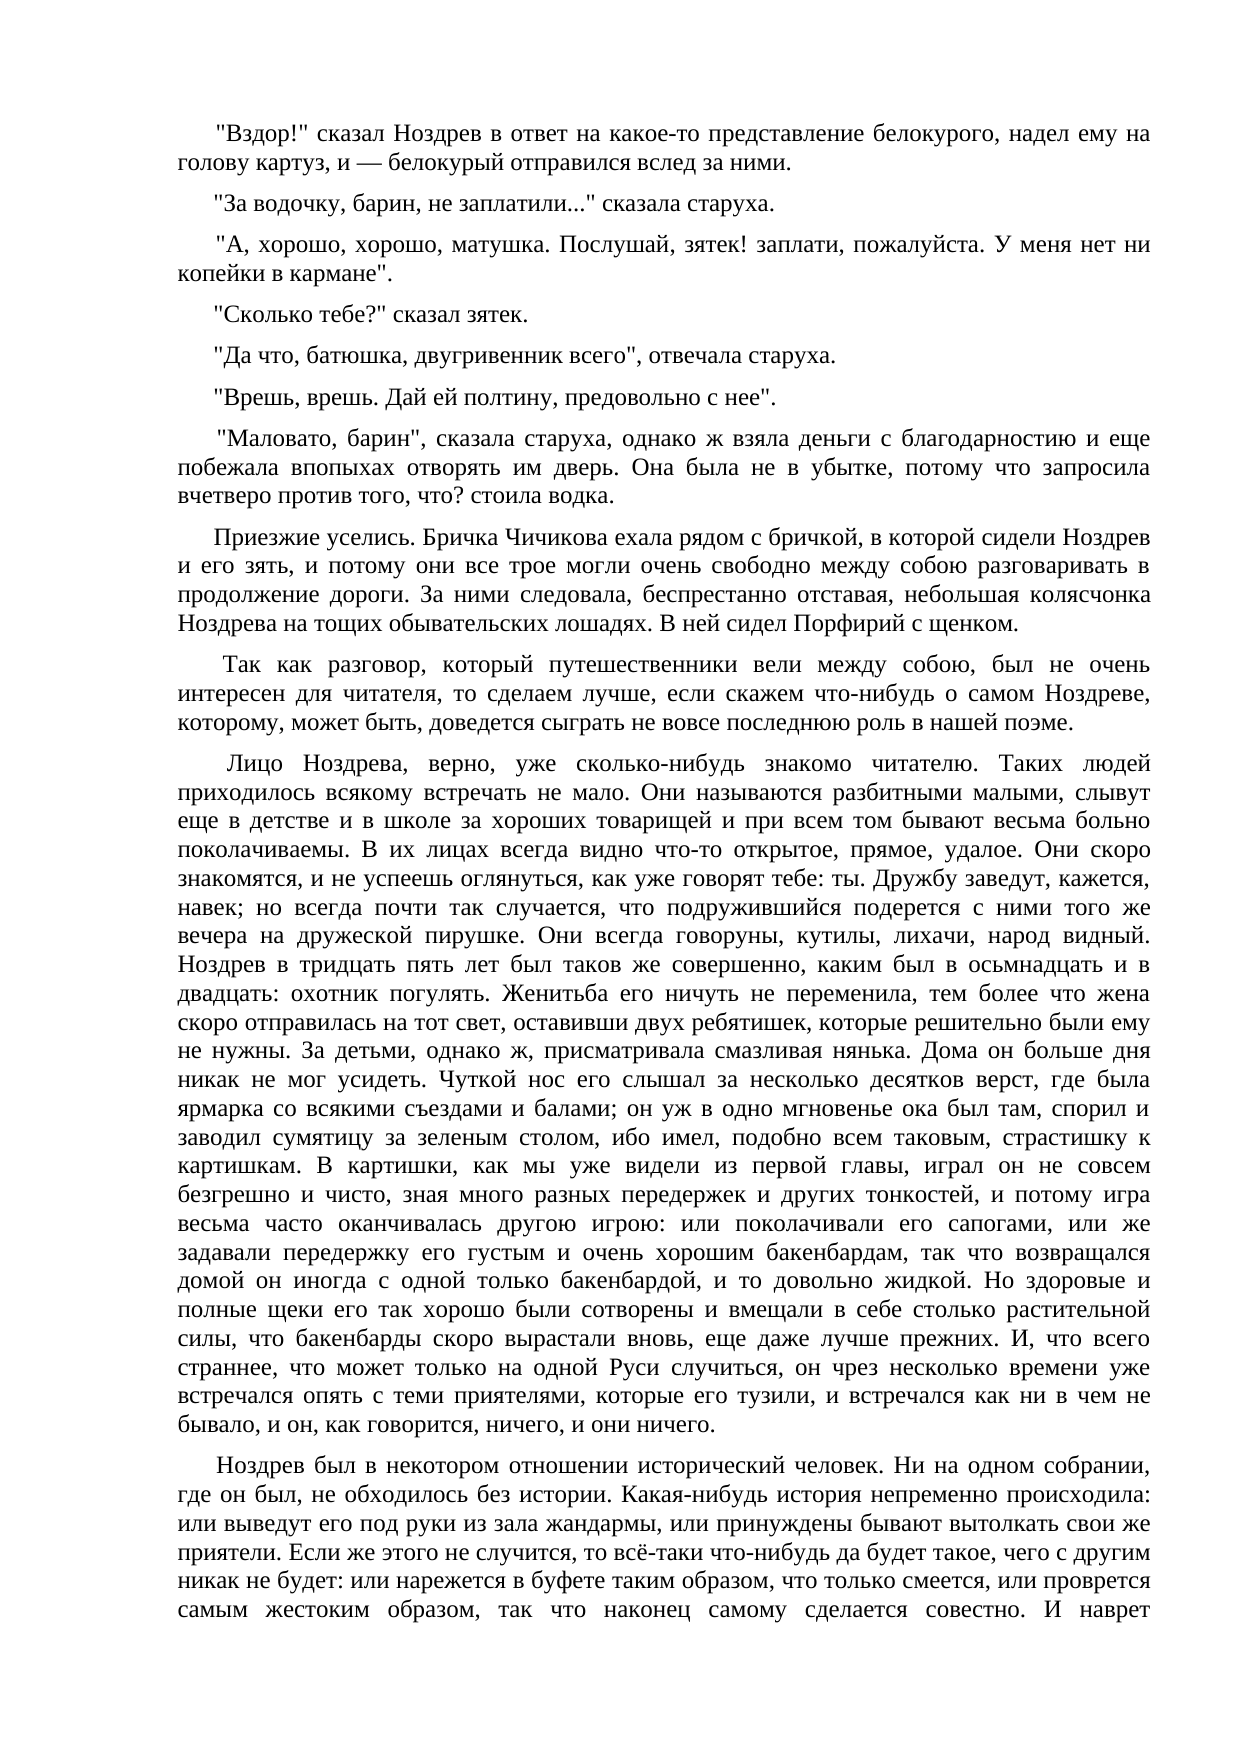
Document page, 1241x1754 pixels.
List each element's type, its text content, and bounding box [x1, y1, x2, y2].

text Лицо Ноздрева, верно, уже сколько-нибудь знакомо читателю. Таких людей приходилось всякому встречать не мало. Они называются разбитными малыми, слывут еще в детстве и в школе за хороших товарищей и при всем том бывают весьма больно поколачиваемы. В их лицах всегда видно что-то открытое, прямое, удалое. Они скоро знакомятся, и не успеешь оглянуться, как уже говорят тебе: ты. Дружбу заведут, кажется, навек; но всегда почти так случается, что подружившийся подерется с ними того же вечера на дружеской пирушке. Они всегда говоруны, кутилы, лихачи, народ видный. Ноздрев в тридцать пять лет был таков же совершенно, каким был в осьмнадцать и в двадцать: охотник погулять. Женитьба его ничуть не переменила, тем более что жена скоро отправилась на тот свет, оставивши двух ребятишек, которые решительно были ему не нужны. За детьми, однако ж, присматривала смазливая нянька. Дома он больше дня никак не мог усидеть. Чуткой нос его слышал за несколько десятков верст, где была ярмарка со всякими съездами и балами; он уж в одно мгновенье ока был там, спорил и заводил сумятицу за зеленым столом, ибо имел, подобно всем таковым, страстишку к картишкам. В картишки, как мы уже видели из первой главы, играл он не совсем безгрешно и чисто, зная много разных передержек и других тонкостей, и потому игра весьма часто оканчивалась другою игрою: или поколачивали его сапогами, или же задавали передержку его густым и очень хорошим бакенбардам, так что возвращался домой он иногда с одной только бакенбардой, и то довольно жидкой. Но здоровые и полные щеки его так хорошо были сотворены и вмещали в себе столько растительной силы, что бакенбарды скоро вырастали вновь, еще даже лучше прежних. И, что всего страннее, что может только на одной Руси случиться, он чрез несколько времени уже встречался опять с теми приятелями, которые его тузили, и встречался как ни в чем не бывало, и он, как говорится, ничего, и они ничего. [177, 748, 1152, 1438]
text "Вздор!" сказал Ноздрев в ответ на какое-то представление белокурого, надел ему на голову картуз, и — белокурый отправился вслед за ними. [177, 118, 1152, 176]
text "За водочку, барин, не заплатили..." сказала старуха. [177, 188, 1152, 217]
text "А, хорошо, хорошо, матушка. Послушай, зятек! заплати, пожалуйста. У меня нет ни копейки в кармане". [177, 229, 1152, 287]
text Приезжие уселись. Бричка Чичикова ехала рядом с бричкой, в которой сидели Ноздрев и его зять, и потому они все трое могли очень свободно между собою разговаривать в продолжение дороги. За ними следовала, беспрестанно отставая, небольшая колясчонка Ноздрева на тощих обывательских лошадях. В ней сидел Порфирий с щенком. [177, 522, 1152, 637]
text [177, 1451, 1152, 1623]
text "Врешь, врешь. Дай ей полтину, предовольно с нее". [177, 382, 1152, 411]
text "Да что, батюшка, двугривенник всего", отвечала старуха. [177, 341, 1152, 369]
text Так как разговор, который путешественники вели между собою, был не очень интересен для читателя, то сделаем лучше, если скажем что-нибудь о самом Ноздреве, которому, может быть, доведется сыграть не вовсе последнюю роль в нашей поэме. [177, 649, 1152, 736]
text "Сколько тебе?" сказал зятек. [177, 299, 1152, 328]
text "Маловато, барин", сказала старуха, однако ж взяла деньги с благодарностию и еще побежала впопыхах отворять им дверь. Она была не в убытке, потому что запросила вчетверо против того, что? стоила водка. [177, 423, 1152, 509]
